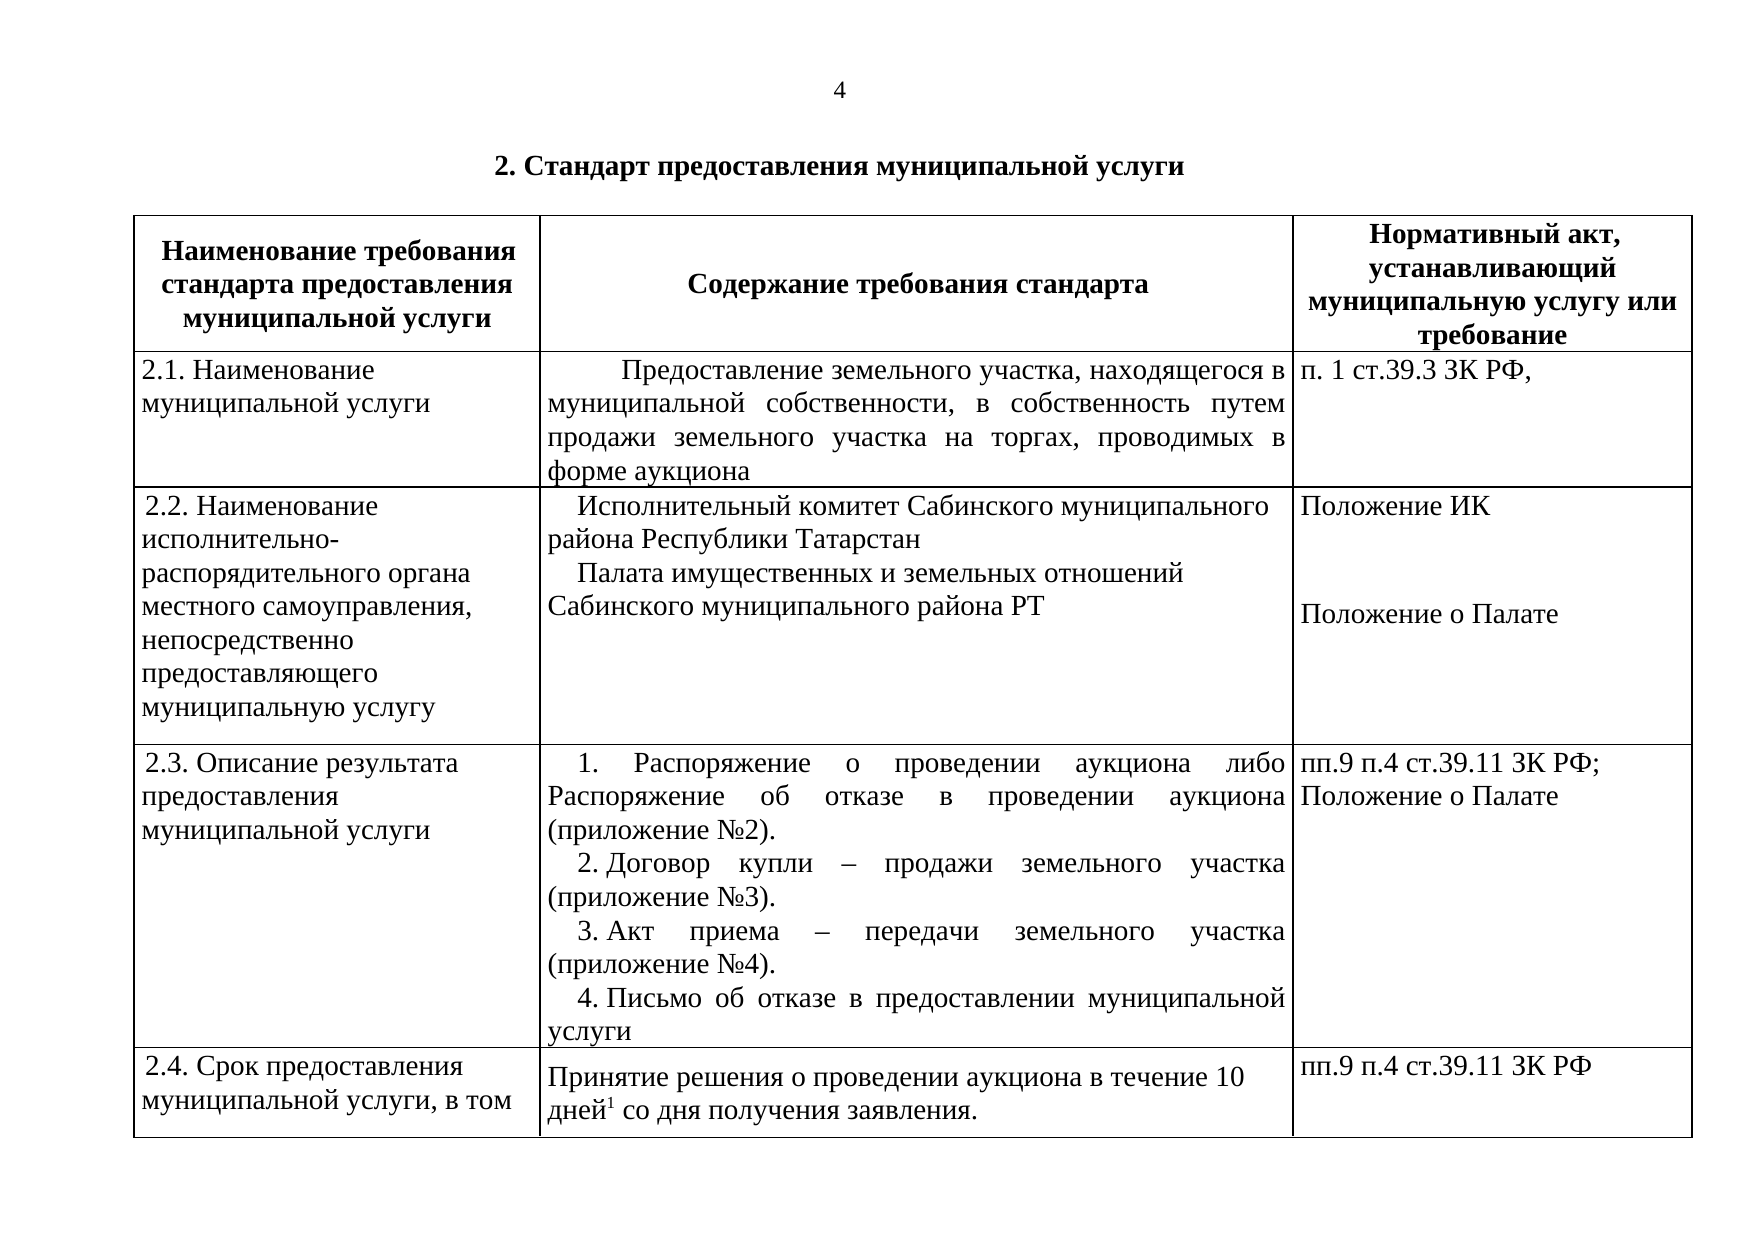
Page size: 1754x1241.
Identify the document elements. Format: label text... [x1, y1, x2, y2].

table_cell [135, 1048, 539, 1136]
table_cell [541, 1048, 1292, 1136]
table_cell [1294, 1048, 1691, 1136]
table_cell пп.9 п.4 ст.39.11 ЗК РФ; Положение о Палате [1294, 745, 1691, 1047]
table_cell 2.3. Описание результата предоставления муниципальной услуги [135, 745, 539, 1047]
table_header Нормативный акт, устанавливающий муниципальную услугу или требование [1294, 216, 1691, 351]
table_cell Исполнительный комитет Сабинского муниципального района Республики Татарстан Палата имущественных и земельных отношений Сабинского муниципального района РТ [541, 488, 1292, 743]
table_cell 2.2. Наименование исполнительно-распорядительного органа местного самоуправления, непосредственно предоставляющего муниципальную услугу [135, 488, 539, 743]
table_cell п. 1 ст.39.3 ЗК РФ, [1294, 352, 1691, 486]
table_header Содержание требования стандарта [541, 216, 1292, 351]
text 2. Стандарт предоставления муниципальной услуги [75, 148, 1604, 181]
table_cell Положение ИК Положение о Палате [1294, 488, 1691, 743]
table_header Наименование требования стандарта предоставления муниципальной услуги [135, 216, 539, 351]
table_cell 1. Распоряжение о проведении аукциона либо Распоряжение об отказе в проведении аукциона (приложение №2). 2. Договор купли – продажи земельного участка (приложение №3). 3. Акт приема – передачи земельного участка (приложение №4). 4. Письмо об отказе в предоставлении муниципальной услуги [541, 745, 1292, 1047]
table_cell 2.1. Наименование муниципальной услуги [135, 352, 539, 486]
table_cell Предоставление земельного участка, находящегося в муниципальной собственности, в собственность путем продажи земельного участка на торгах, проводимых в форме аукциона [541, 352, 1292, 486]
